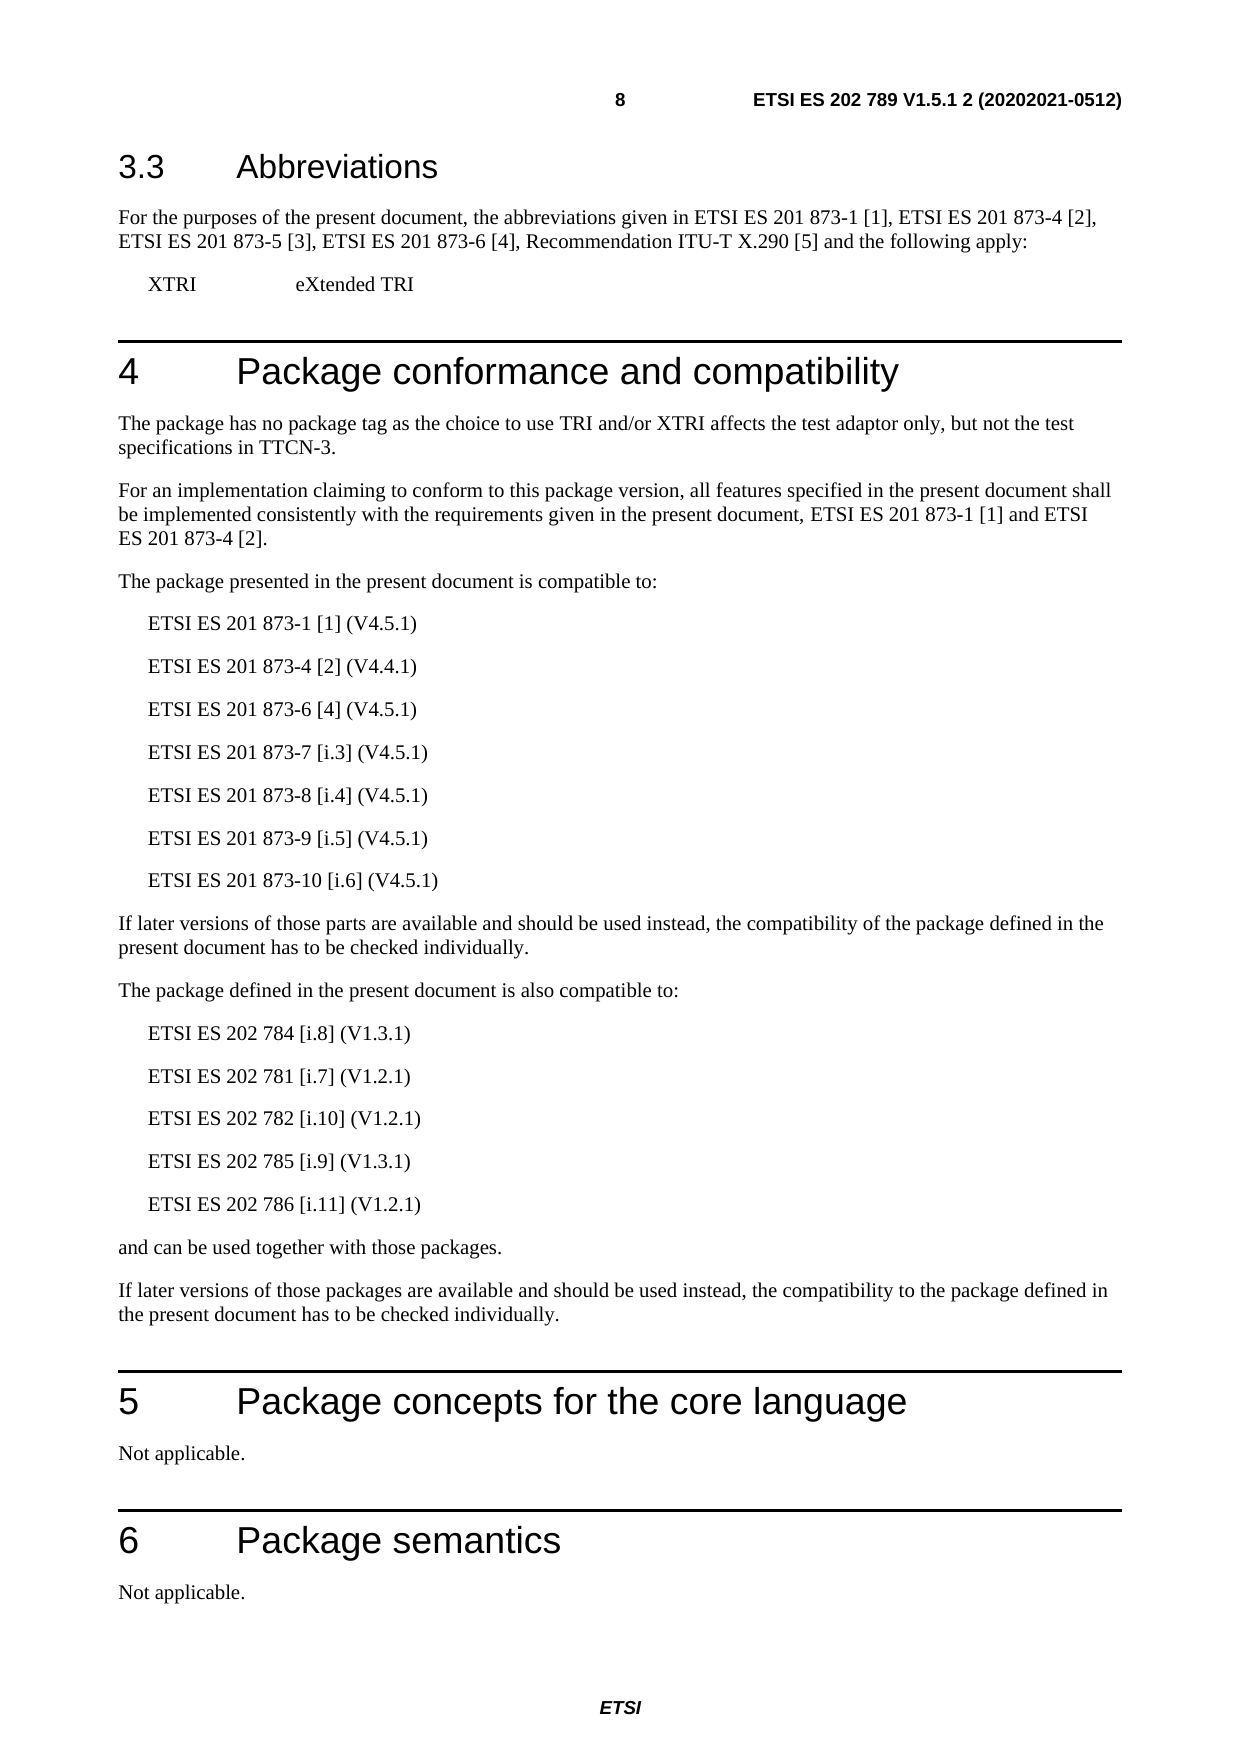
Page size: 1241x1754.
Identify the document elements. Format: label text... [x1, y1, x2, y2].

text The package defined in the present document is also compatible to: [118, 978, 1122, 1002]
text ETSI ES 201 873-6 [4] (V4.5.1) [148, 697, 1122, 721]
text XTRI eXtended TRI [148, 272, 1122, 296]
text ETSI ES 202 786 [i.11] (V1.2.1) [148, 1192, 1122, 1216]
text The package presented in the present document is compatible to: [118, 568, 1122, 593]
text ETSI ES 201 873-10 [i.6] (V4.5.1) [148, 868, 1122, 892]
text If later versions of those parts are available and should be used instead, the compatibility of the package defined in the present document has to be checked individually. [118, 911, 1122, 959]
text ETSI ES 202 785 [i.9] (V1.3.1) [148, 1149, 1122, 1173]
text Not applicable. [118, 1441, 1122, 1465]
text If later versions of those packages are available and should be used instead, the compatibility to the package defined in the present document has to be checked individually. [118, 1278, 1122, 1326]
text ETSI ES 201 873-8 [i.4] (V4.5.1) [148, 783, 1122, 807]
text The package has no package tag as the choice to use TRI and/or XTRI affects the test adaptor only, but not the test specifications in TTCN-3. [118, 411, 1122, 459]
subtitle 5 Package concepts for the core language [118, 1373, 1122, 1422]
text For an implementation claiming to conform to this package version, all features specified in the present document shall be implemented consistently with the requirements given in the present document, ETSI ES 201 873-1 [1] and ETSI ES 201 873-4 [2]. [118, 478, 1122, 550]
text ETSI ES 202 784 [i.8] (V1.3.1) [148, 1021, 1122, 1045]
text ETSI ES 201 873-4 [2] (V4.4.1) [148, 654, 1122, 678]
text ETSI ES 202 782 [i.10] (V1.2.1) [148, 1106, 1122, 1130]
text For the purposes of the present document, the abbreviations given in ETSI ES 201 873-1 [1], ETSI ES 201 873-4 [2], ETSI ES 201 873-5 [3], ETSI ES 201 873-6 [4], Recommendation ITU-T X.290 [5] and the following apply: [118, 205, 1122, 253]
text and can be used together with those packages. [118, 1235, 1122, 1259]
subtitle 4 Package conformance and compatibility [118, 343, 1122, 392]
text ETSI ES 201 873-7 [i.3] (V4.5.1) [148, 740, 1122, 764]
subtitle 3.3 Abbreviations [118, 148, 1122, 186]
text Not applicable. [118, 1580, 1122, 1604]
subtitle 6 Package semantics [118, 1512, 1122, 1561]
text ETSI ES 201 873-9 [i.5] (V4.5.1) [148, 825, 1122, 849]
text ETSI ES 202 781 [i.7] (V1.2.1) [148, 1063, 1122, 1088]
text ETSI ES 201 873-1 [1] (V4.5.1) [148, 611, 1122, 635]
